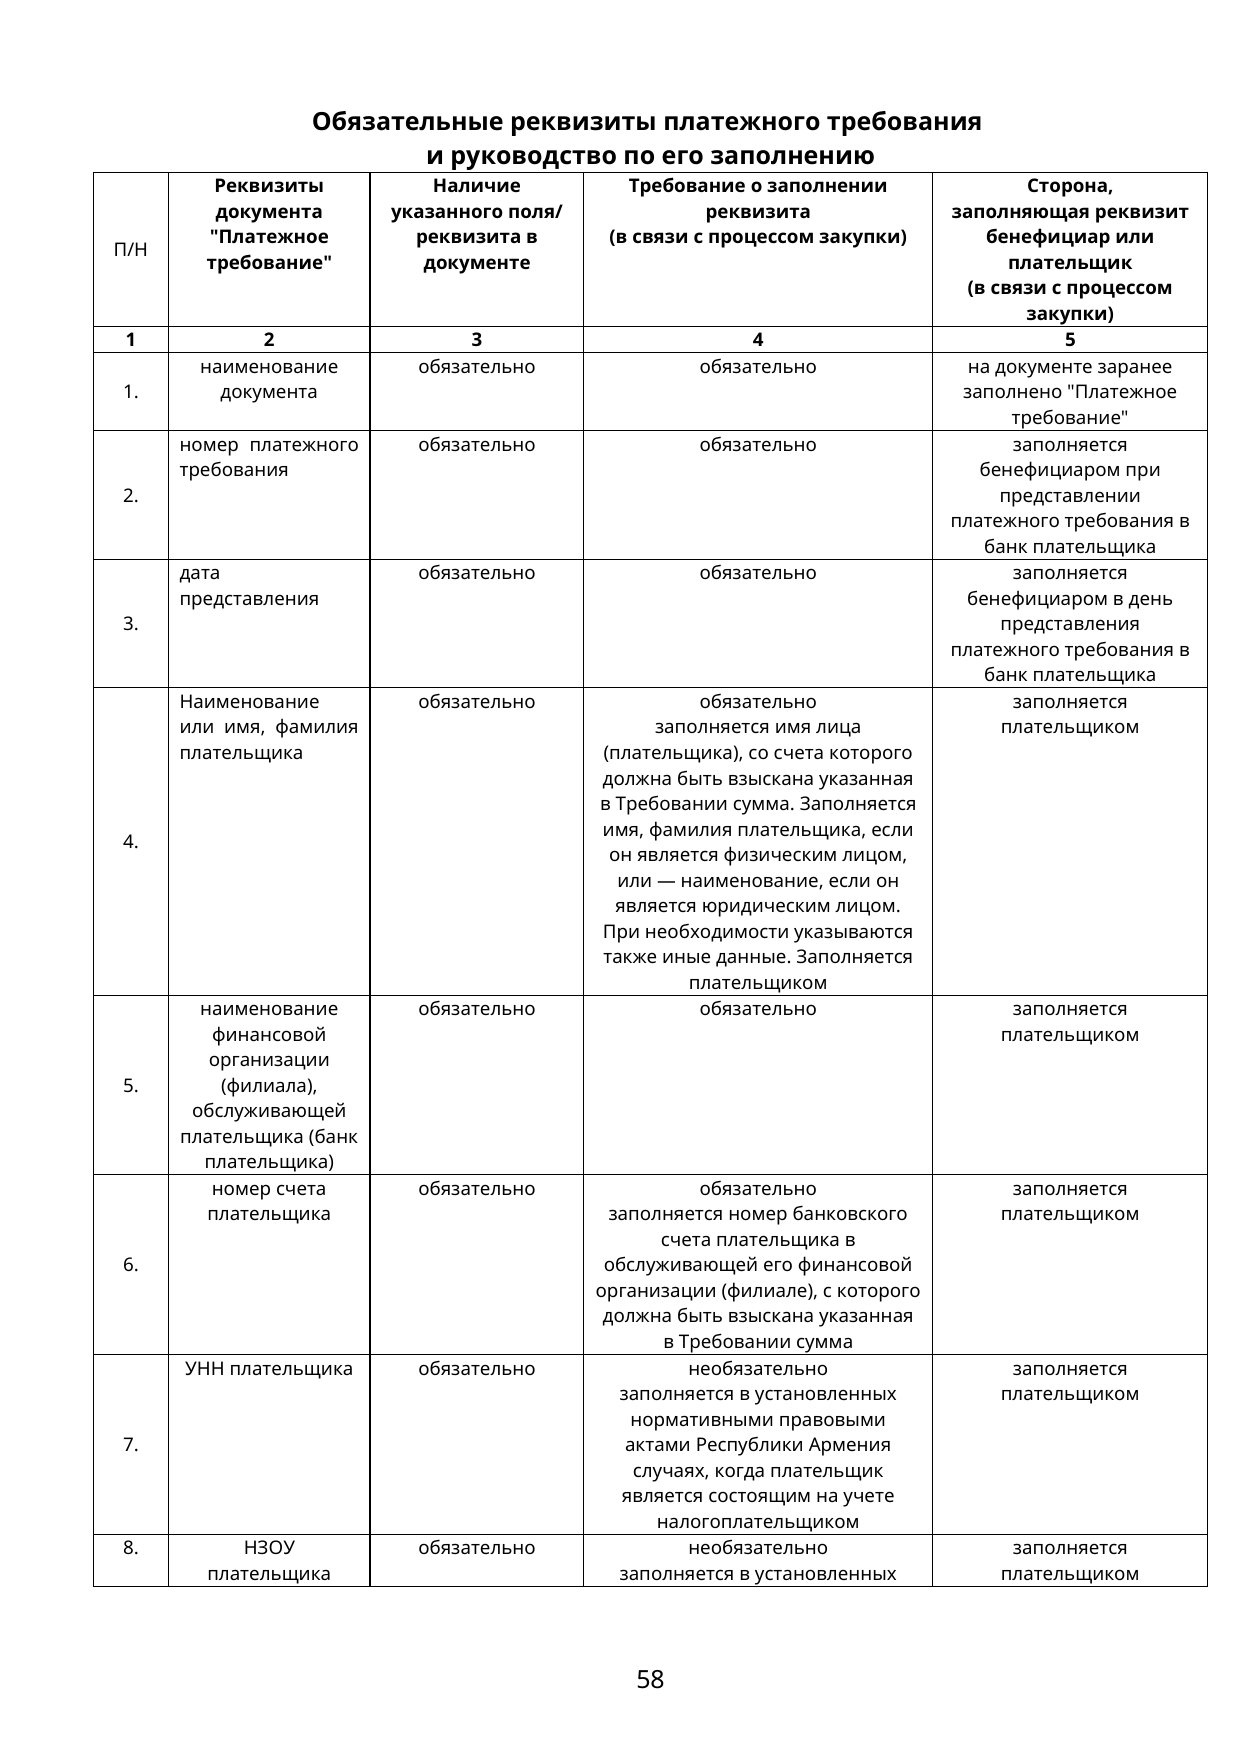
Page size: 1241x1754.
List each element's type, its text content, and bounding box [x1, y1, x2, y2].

table_header Сторона, заполняющая реквизит бенефициар или плательщик (в связи с процессом закупки) [933, 173, 1207, 326]
table_cell УНН плательщика [169, 1355, 369, 1533]
table_cell необязательно заполняется в установленных нормативными правовыми актами Республики Армения случаях, когда плательщик является физическим лицом [584, 1535, 932, 1586]
table_header Требование о заполнении реквизита (в связи с процессом закупки) [584, 173, 932, 326]
table_cell заполняется плательщиком [933, 1355, 1207, 1533]
table_cell заполняется плательщиком [933, 1175, 1207, 1354]
table_cell 1. [94, 353, 168, 430]
table_cell на документе заранее заполнено "Платежное требование" [933, 353, 1207, 430]
table_cell 3 [371, 327, 583, 352]
table_cell обязательно [584, 353, 932, 430]
table_cell обязательно [371, 560, 583, 687]
table_cell заполняется бенефициаром при представлении платежного требования в банк плательщика [933, 431, 1207, 558]
table_cell заполняется плательщиком [933, 996, 1207, 1174]
table_cell Наименование или имя, фамилия плательщика [169, 688, 369, 994]
table_cell 1 [94, 327, 168, 352]
table_cell номер платежного требования [169, 431, 369, 558]
table_cell наименование документа [169, 353, 369, 430]
table_cell дата представления [169, 560, 369, 687]
table_cell необязательно заполняется в установленных нормативными правовыми актами Республики Армения случаях, когда плательщик является состоящим на учете налогоплательщиком [584, 1355, 932, 1533]
table_cell обязательно заполняется имя лица (плательщика), со счета которого должна быть взыскана указанная в Требовании сумма. Заполняется имя, фамилия плательщика, если он является физическим лицом, или — наименование, если он является юридическим лицом. При необходимости указываются также иные данные. Заполняется плательщиком [584, 688, 932, 994]
table_cell обязательно [371, 1175, 583, 1354]
table_cell НЗОУ плательщика [169, 1535, 369, 1586]
table_cell 3. [94, 560, 168, 687]
table_cell 2 [169, 327, 369, 352]
table_cell 8. [94, 1535, 168, 1586]
table_cell заполняется плательщиком [933, 688, 1207, 994]
table_cell 4. [94, 688, 168, 994]
table_cell обязательно [371, 1355, 583, 1533]
table_cell 5. [94, 996, 168, 1174]
table_cell обязательно [371, 431, 583, 558]
table_header П/Н [94, 173, 168, 326]
table_cell 6. [94, 1175, 168, 1354]
table_cell обязательно [584, 431, 932, 558]
table_cell обязательно [584, 560, 932, 687]
table_cell обязательно [371, 1535, 583, 1586]
table_cell заполняется бенефициаром в день представления платежного требования в банк плательщика [933, 560, 1207, 687]
table_cell 4 [584, 327, 932, 352]
table_cell 5 [933, 327, 1207, 352]
table_cell обязательно заполняется номер банковского счета плательщика в обслуживающей его финансовой организации (филиале), с которого должна быть взыскана указанная в Требовании сумма [584, 1175, 932, 1354]
table_cell заполняется плательщиком [933, 1535, 1207, 1586]
text Обязательные реквизиты платежного требования и руководство по его заполнению [207, 103, 1094, 172]
table_cell обязательно [371, 996, 583, 1174]
table_cell наименование финансовой организации (филиала), обслуживающей плательщика (банк плательщика) [169, 996, 369, 1174]
table_header Реквизиты документа "Платежное требование" [169, 173, 369, 326]
table_cell 7. [94, 1355, 168, 1533]
table_cell обязательно [584, 996, 932, 1174]
table_cell обязательно [371, 688, 583, 994]
table_cell номер счета плательщика [169, 1175, 369, 1354]
table_cell 2. [94, 431, 168, 558]
table_cell обязательно [371, 353, 583, 430]
table_header Наличие указанного поля/ реквизита в документе [371, 173, 583, 326]
